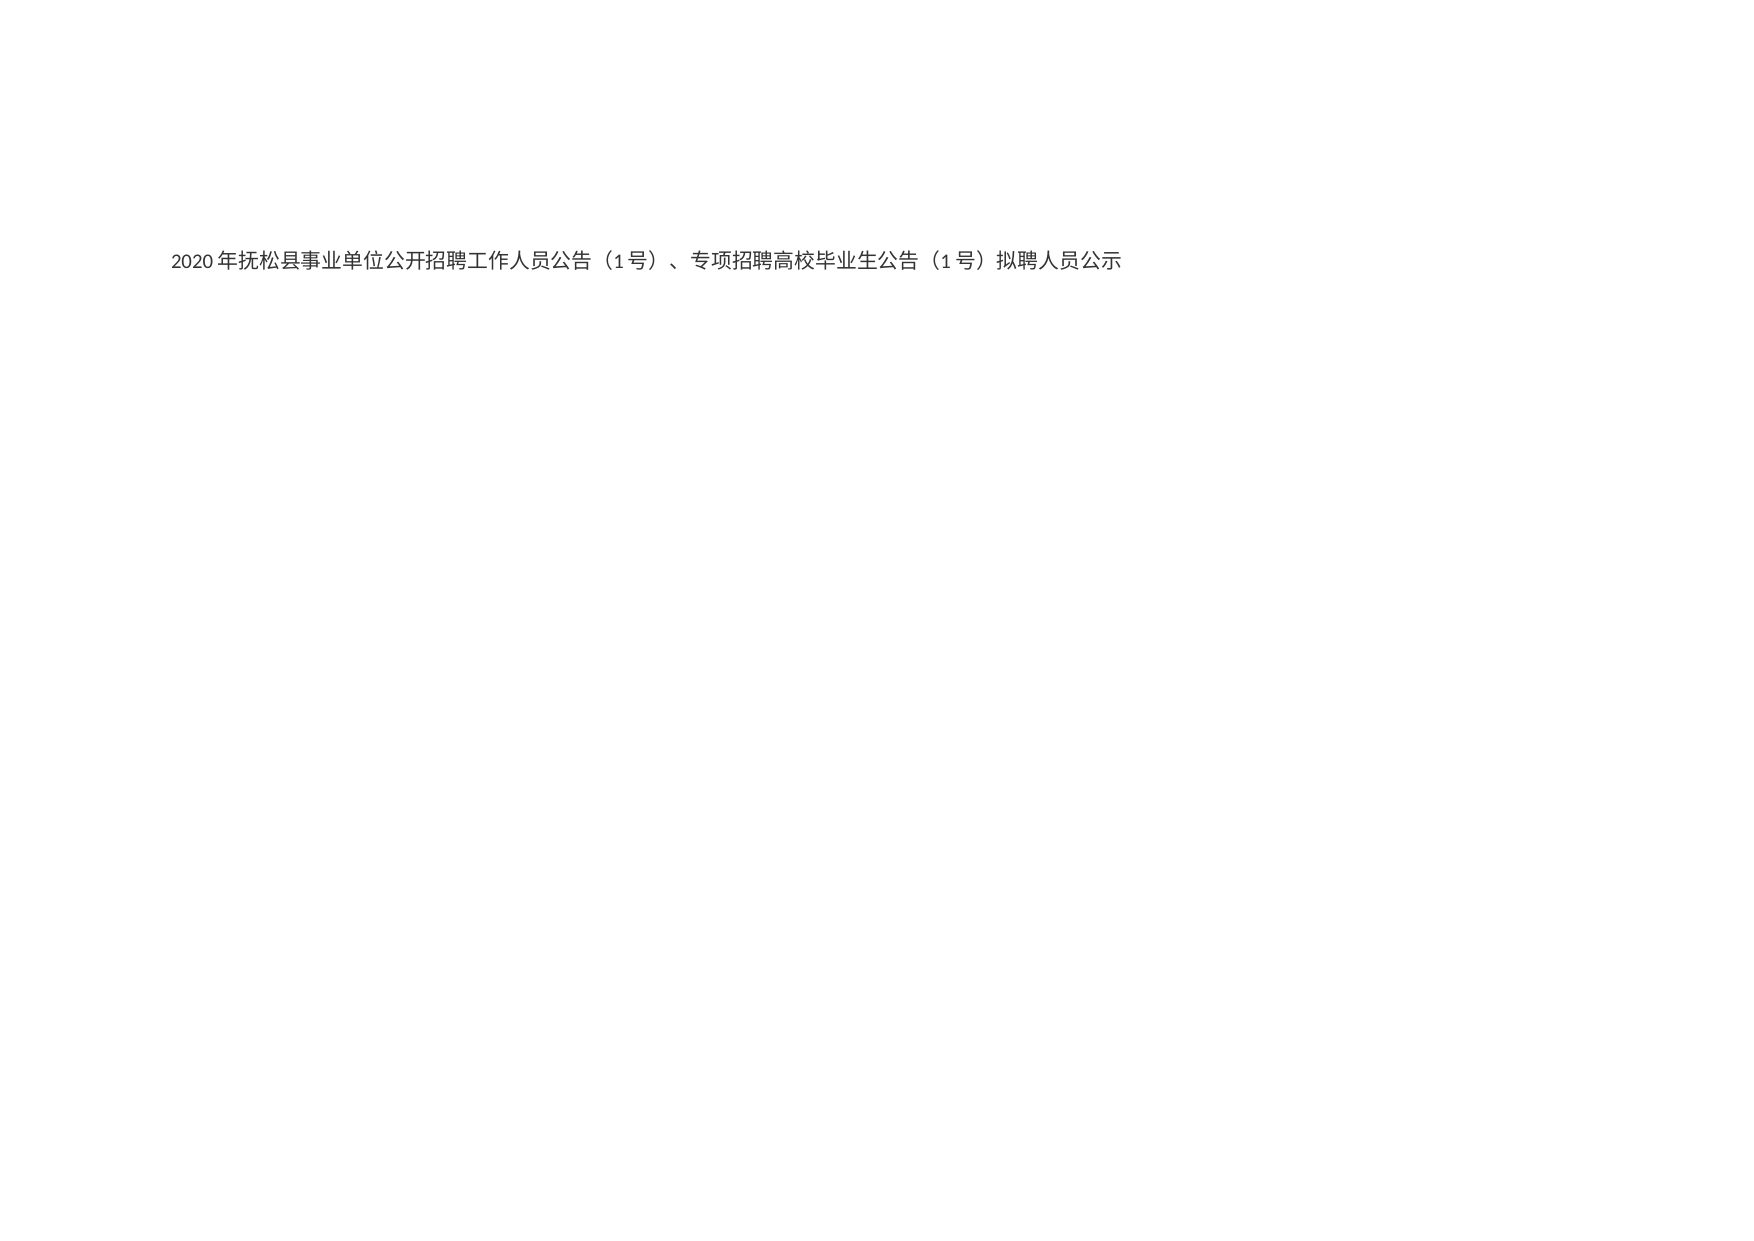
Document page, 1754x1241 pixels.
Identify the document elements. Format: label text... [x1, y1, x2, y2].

text 2020年抚松县事业单位公开招聘工作人员公告（1号）、专项招聘高校毕业生公告（1号）拟聘人员公示 [150, 243, 1604, 276]
